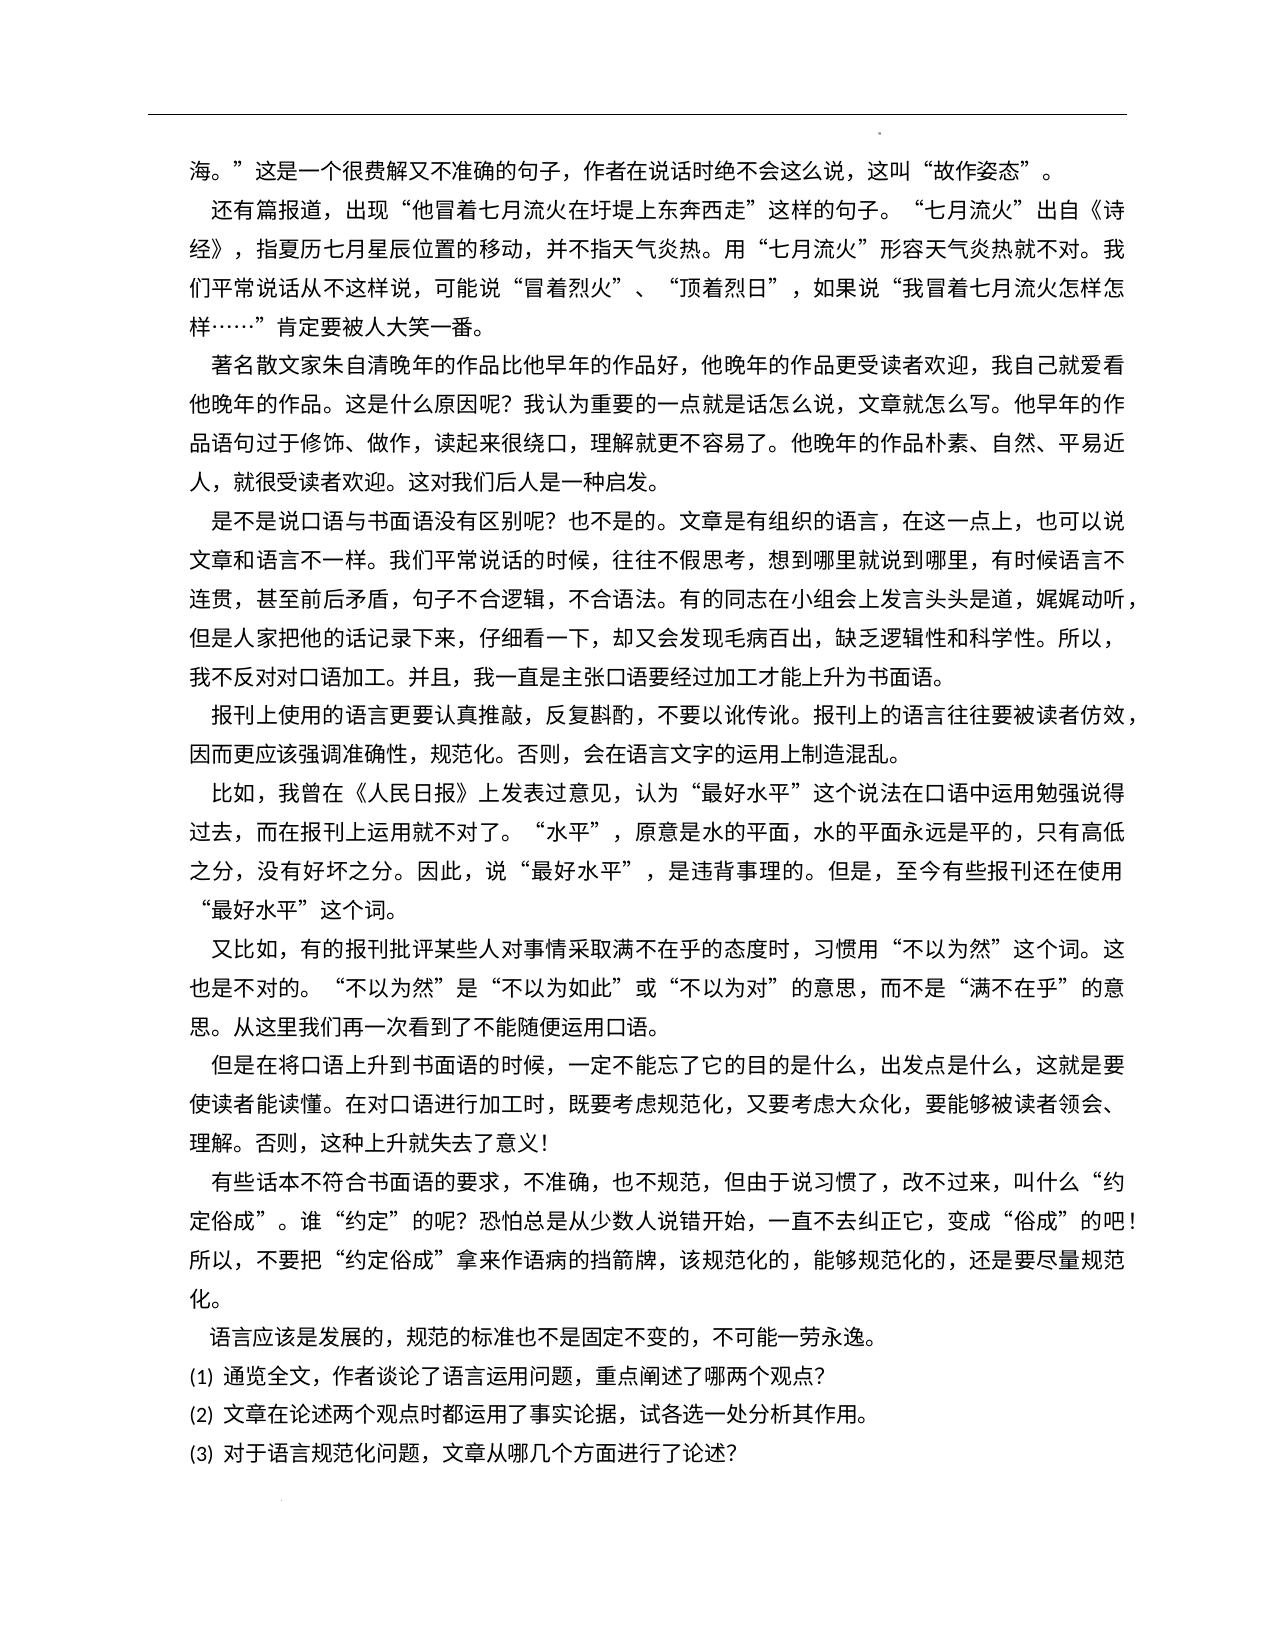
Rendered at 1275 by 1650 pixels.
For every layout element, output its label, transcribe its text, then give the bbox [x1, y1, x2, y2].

text 比如，我曾在《人民日报》上发表过意见，认为“最好水平”这个说法在口语中运用勉强说得过去，而在报刊上运用就不对了。“水平”，原意是水的平面，水的平面永远是平的，只有高低之分，没有好坏之分。因此，说“最好水平”，是违背事理的。但是，至今有些报刊还在使用“最好水平”这个词。 [189, 775, 1127, 926]
text 还有篇报道，出现“他冒着七月流火在圩堤上东奔西走”这样的句子。“七月流火”出自《诗经》，指夏历七月星辰位置的移动，并不指天气炎热。用“七月流火”形容天气炎热就不对。我们平常说话从不这样说，可能说“冒着烈火”、“顶着烈日”，如果说“我冒着七月流火怎样怎样……”肯定要被人大笑一番。 [189, 192, 1127, 343]
text 又比如，有的报刊批评某些人对事情采取满不在乎的态度时，习惯用“不以为然”这个词。这也是不对的。“不以为然”是“不以为如此”或“不以为对”的意思，而不是“满不在乎”的意思。从这里我们再一次看到了不能随便运用口语。 [189, 930, 1127, 1042]
text (2) 文章在论述两个观点时都运用了事实论据，试各选一处分析其作用。 [189, 1396, 1127, 1430]
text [189, 153, 1127, 187]
text 但是在将口语上升到书面语的时候，一定不能忘了它的目的是什么，出发点是什么，这就是要使读者能读懂。在对口语进行加工时，既要考虑规范化，又要考虑大众化，要能够被读者领会、理解。否则，这种上升就失去了意义！ [189, 1047, 1127, 1159]
text 有些话本不符合书面语的要求，不准确，也不规范，但由于说习惯了，改不过来，叫什么“约定俗成”。谁“约定”的呢？恐怕总是从少数人说错开始，一直不去纠正它，变成“俗成”的吧！所以，不要把“约定俗成”拿来作语病的挡箭牌，该规范化的，能够规范化的，还是要尽量规范化。 [189, 1163, 1127, 1314]
text 是不是说口语与书面语没有区别呢？也不是的。文章是有组织的语言，在这一点上，也可以说文章和语言不一样。我们平常说话的时候，往往不假思考，想到哪里就说到哪里，有时候语言不连贯，甚至前后矛盾，句子不合逻辑，不合语法。有的同志在小组会上发言头头是道，娓娓动听，但是人家把他的话记录下来，仔细看一下，却又会发现毛病百出，缺乏逻辑性和科学性。所以，我不反对对口语加工。并且，我一直是主张口语要经过加工才能上升为书面语。 [189, 503, 1127, 693]
text (3) 对于语言规范化问题，文章从哪几个方面进行了论述？ [189, 1435, 1127, 1469]
text 报刊上使用的语言更要认真推敲，反复斟酌，不要以讹传讹。报刊上的语言往往要被读者仿效，因而更应该强调准确性，规范化。否则，会在语言文字的运用上制造混乱。 [189, 697, 1127, 770]
text 著名散文家朱自清晚年的作品比他早年的作品好，他晚年的作品更受读者欢迎，我自己就爱看他晚年的作品。这是什么原因呢？我认为重要的一点就是话怎么说，文章就怎么写。他早年的作品语句过于修饰、做作，读起来很绕口，理解就更不容易了。他晚年的作品朴素、自然、平易近人，就很受读者欢迎。这对我们后人是一种启发。 [189, 347, 1127, 498]
text 语言应该是发展的，规范的标准也不是固定不变的，不可能一劳永逸。 [189, 1319, 1127, 1353]
text (1) 通览全文，作者谈论了语言运用问题，重点阐述了哪两个观点？ [189, 1358, 1127, 1392]
